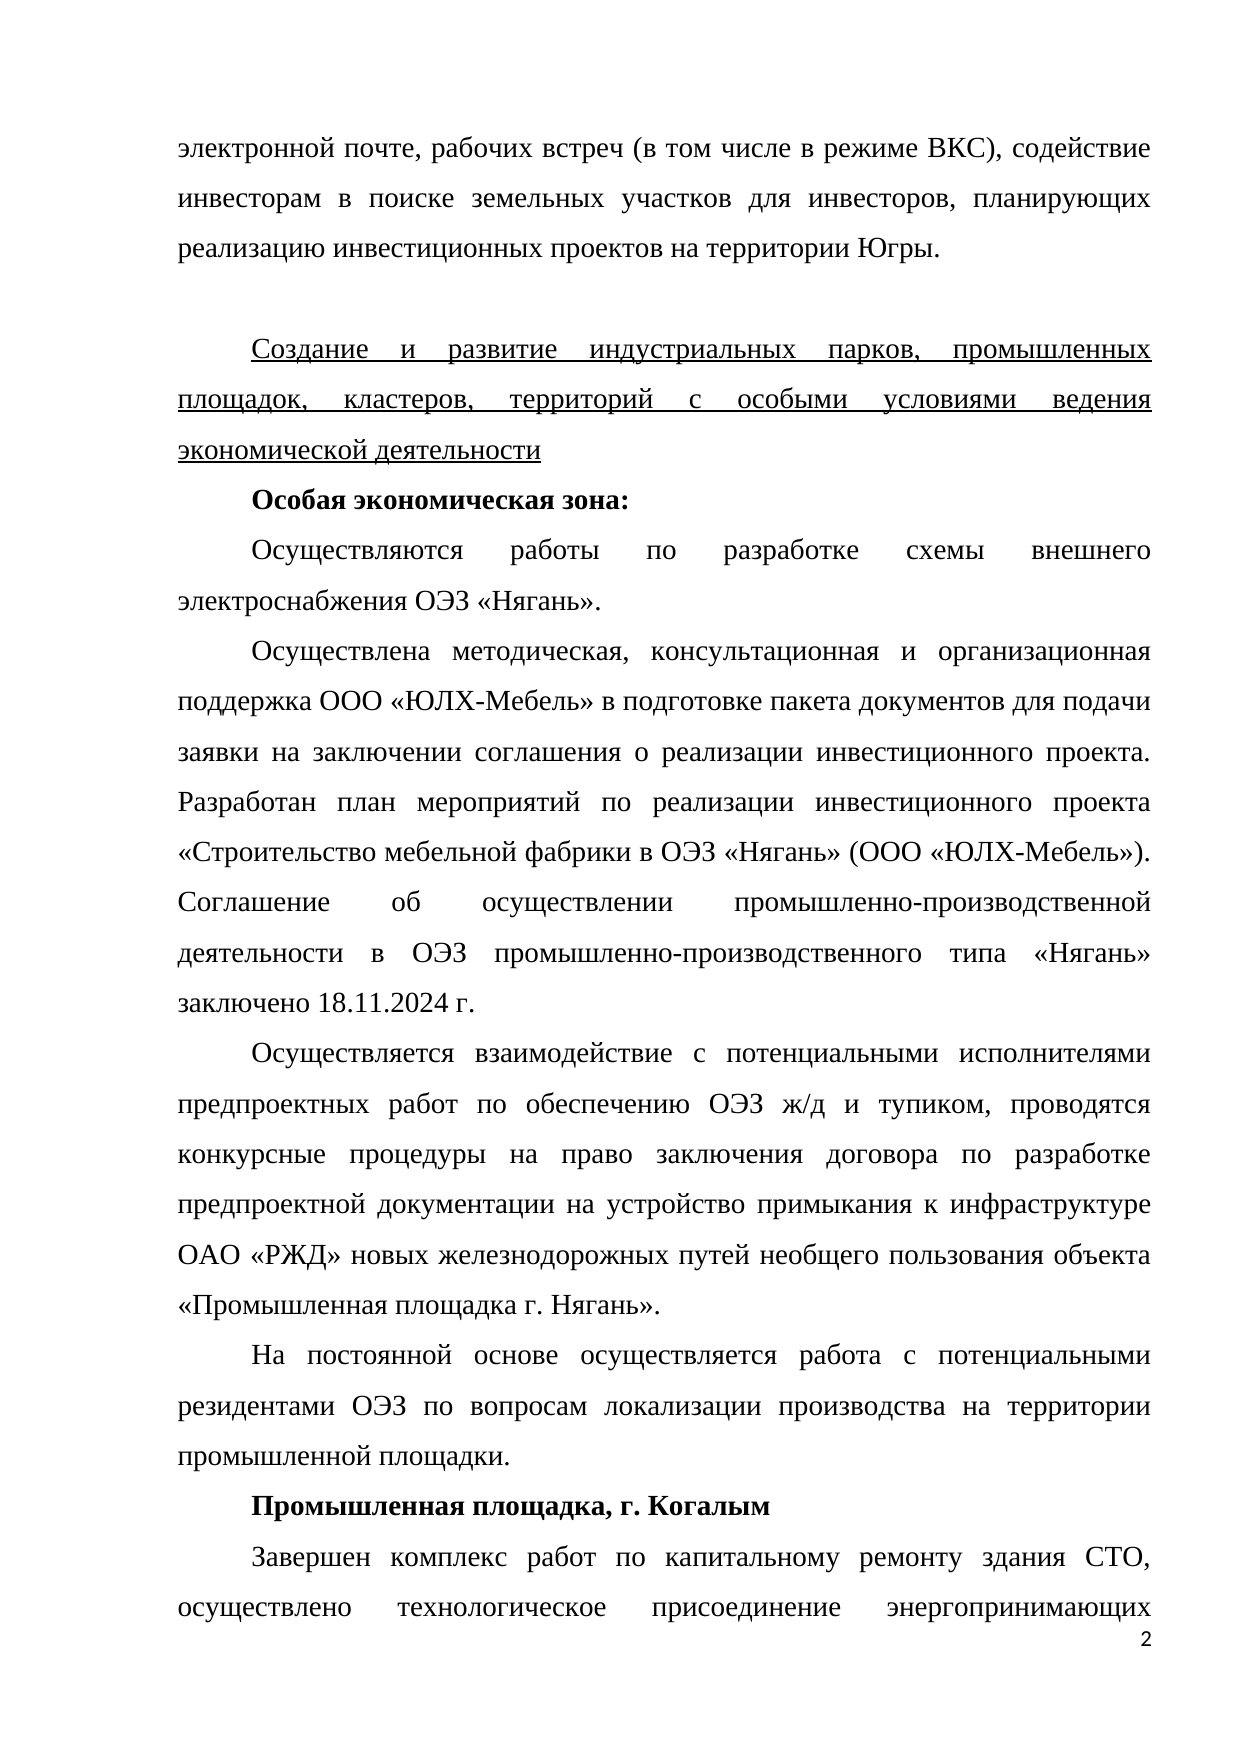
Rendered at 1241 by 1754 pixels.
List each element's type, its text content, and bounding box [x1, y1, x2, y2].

text Особая экономическая зона: [177, 482, 1152, 516]
text Промышленная площадка, г. Когалым [177, 1488, 1152, 1522]
text На постоянной основе осуществляется работа с потенциальными резидентами ОЭЗ по вопросам локализации производства на территории промышленной площадки. [177, 1337, 1152, 1472]
text Осуществляются работы по разработке схемы внешнего электроснабжения ОЭЗ «Нягань». [177, 532, 1152, 616]
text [177, 1539, 1152, 1622]
text Создание и развитие индустриальных парков, промышленных площадок, кластеров, территорий с особыми условиями ведения экономической деятельности [177, 411, 1152, 465]
text Осуществляется взаимодействие с потенциальными исполнителями предпроектных работ по обеспечению ОЭЗ ж/д и тупиком, проводятся конкурсные процедуры на право заключения договора по разработке предпроектной документации на устройство примыкания к инфраструктуре ОАО «РЖД» новых железнодорожных путей необщего пользования объекта «Промышленная площадка г. Нягань». [177, 1036, 1152, 1321]
text Осуществлена методическая, консультационная и организационная поддержка ООО «ЮЛХ-Мебель» в подготовке пакета документов для подачи заявки на заключении соглашения о реализации инвестиционного проекта. Разработан план мероприятий по реализации инвестиционного проекта «Строительство мебельной фабрики в ОЭЗ «Нягань» (ООО «ЮЛХ-Мебель»). Соглашение об осуществлении промышленно-производственной деятельности в ОЭЗ промышленно-производственного типа «Нягань» заключено 18.11.2024 г. [177, 633, 1152, 1019]
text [177, 130, 1152, 264]
text Создание и развитие индустриальных парков, промышленных площадок, кластеров, территорий с особыми условиями ведения экономической деятельности [177, 331, 1152, 410]
